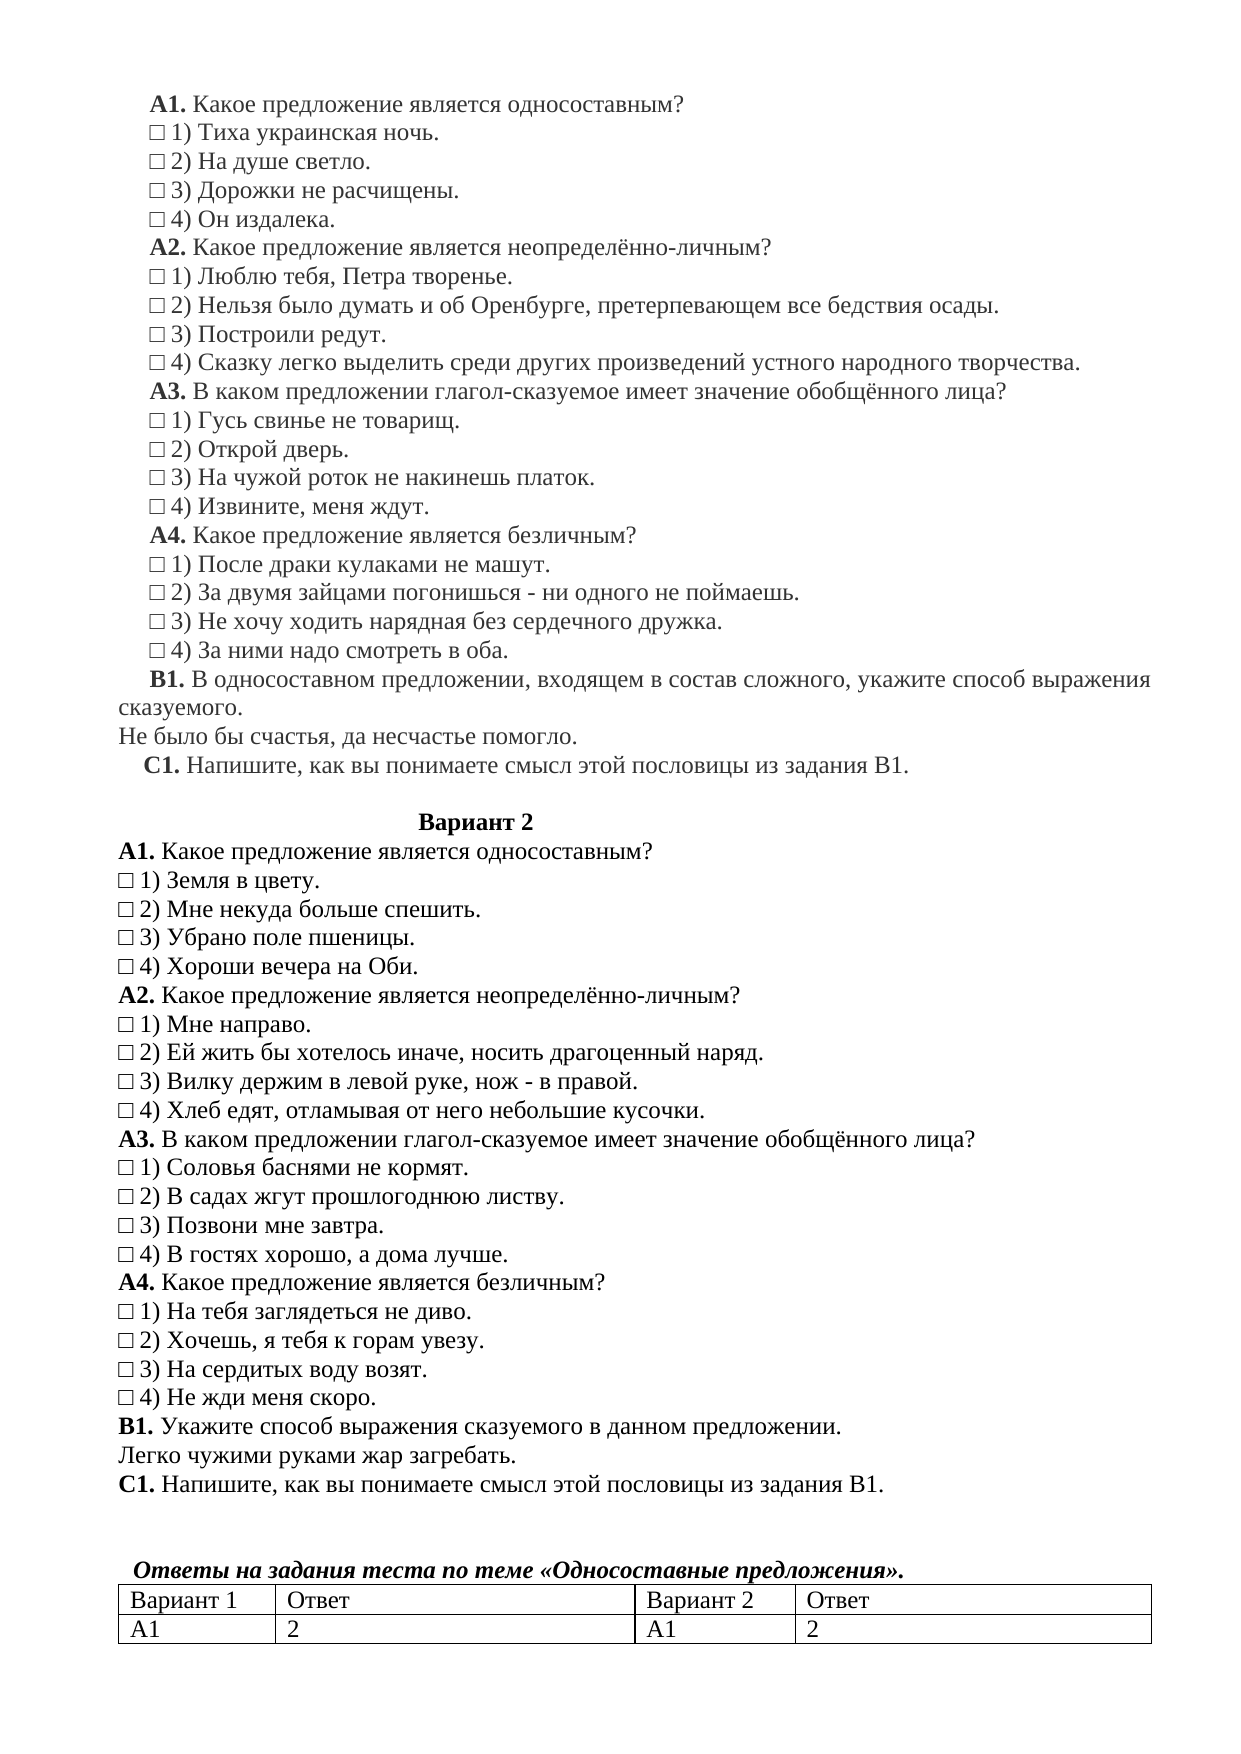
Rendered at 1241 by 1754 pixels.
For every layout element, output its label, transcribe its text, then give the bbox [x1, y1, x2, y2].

text А1. Какое предложение является односоставным? [118, 836, 1152, 865]
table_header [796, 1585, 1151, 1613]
text □ 2) Хочешь, я тебя к горам увезу. [118, 1325, 1152, 1354]
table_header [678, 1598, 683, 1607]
text А1. Какое предложение является односоставным? [118, 89, 1152, 117]
text □ 1) Мне направо. [118, 1009, 1152, 1037]
text □ 2) Нельзя было думать и об Оренбурге, претерпевающем все бедствия осады. [118, 290, 1152, 319]
text □ 1) На тебя заглядеться не диво. [118, 1296, 1152, 1325]
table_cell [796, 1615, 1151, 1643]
text □ 4) Извините, меня ждут. [118, 491, 1152, 520]
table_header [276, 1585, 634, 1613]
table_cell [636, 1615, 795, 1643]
text С1. Напишите, как вы понимаете смысл этой пословицы из задания В1. [118, 1469, 1152, 1497]
text С1. Напишите, как вы понимаете смысл этой пословицы из задания В1. [118, 750, 1152, 779]
text □ 1) После драки кулаками не машут. [118, 549, 1152, 577]
text А2. Какое предложение является неопределённо-личным? [118, 980, 1152, 1009]
text Не было бы счастья, да несчастье помогло. [118, 721, 1152, 750]
text □ 3) Построили редут. [118, 319, 1152, 347]
text □ 2) В садах жгут прошлогоднюю листву. [118, 1181, 1152, 1210]
text □ 3) Вилку держим в левой руке, нож - в правой. [118, 1066, 1152, 1095]
text □ 3) Не хочу ходить нарядная без сердечного дружка. [118, 606, 1152, 635]
text □ 4) Хлеб едят, отламывая от него небольшие кусочки. [118, 1095, 1152, 1124]
text □ 1) Соловья баснями не кормят. [118, 1152, 1152, 1181]
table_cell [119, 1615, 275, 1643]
text А4. Какое предложение является безличным? [118, 1267, 1152, 1296]
text Легко чужими руками жар загребать. [118, 1440, 1152, 1469]
text В1. Укажите способ выражения сказуемого в данном предложении. [118, 1411, 1152, 1440]
text □ 3) Позвони мне завтра. [118, 1210, 1152, 1239]
text □ 2) За двумя зайцами погонишься - ни одного не поймаешь. [118, 577, 1152, 606]
text □ 1) Люблю тебя, Петра творенье. [118, 261, 1152, 290]
text А3. В каком предложении глагол-сказуемое имеет значение обобщённого лица? [118, 1124, 1152, 1152]
text □ 1) Земля в цвету. [118, 865, 1152, 894]
text □ 2) На душе светло. [118, 146, 1152, 175]
text А2. Какое предложение является неопределённо-личным? [118, 232, 1152, 261]
text А4. Какое предложение является безличным? [118, 520, 1152, 549]
text □ 4) За ними надо смотреть в оба. [118, 635, 1152, 664]
text □ 4) Он издалека. [118, 204, 1152, 232]
text □ 1) Тиха украинская ночь. [118, 117, 1152, 146]
text □ 1) Гусь свинье не товарищ. [118, 405, 1152, 434]
text В1. В односоставном предложении, входящем в состав сложного, укажите способ выражения сказуемого. [118, 664, 1152, 721]
text □ 4) Хороши вечера на Оби. [118, 951, 1152, 980]
text А3. В каком предложении глагол-сказуемое имеет значение обобщённого лица? [118, 376, 1152, 405]
text □ 4) Сказку легко выделить среди других произведений устного народного творчества. [118, 347, 1152, 376]
text □ 4) Не жди меня скоро. [118, 1382, 1152, 1411]
text □ 3) На чужой роток не накинешь платок. [118, 462, 1152, 491]
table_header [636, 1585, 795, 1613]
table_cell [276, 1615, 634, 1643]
text □ 2) Мне некуда больше спешить. [118, 894, 1152, 922]
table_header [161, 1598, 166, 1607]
text Вариант 2 [118, 807, 1152, 836]
text □ 3) Дорожки не расчищены. [118, 175, 1152, 204]
text □ 2) Открой дверь. [118, 434, 1152, 462]
text Ответы на задания теста по теме «Односоставные предложения». [118, 1555, 1152, 1584]
text □ 2) Ей жить бы хотелось иначе, носить драгоценный наряд. [118, 1037, 1152, 1066]
text □ 3) На сердитых воду возят. [118, 1354, 1152, 1382]
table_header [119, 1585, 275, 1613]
text □ 3) Убрано поле пшеницы. [118, 922, 1152, 951]
text □ 4) В гостях хорошо, а дома лучше. [118, 1239, 1152, 1267]
